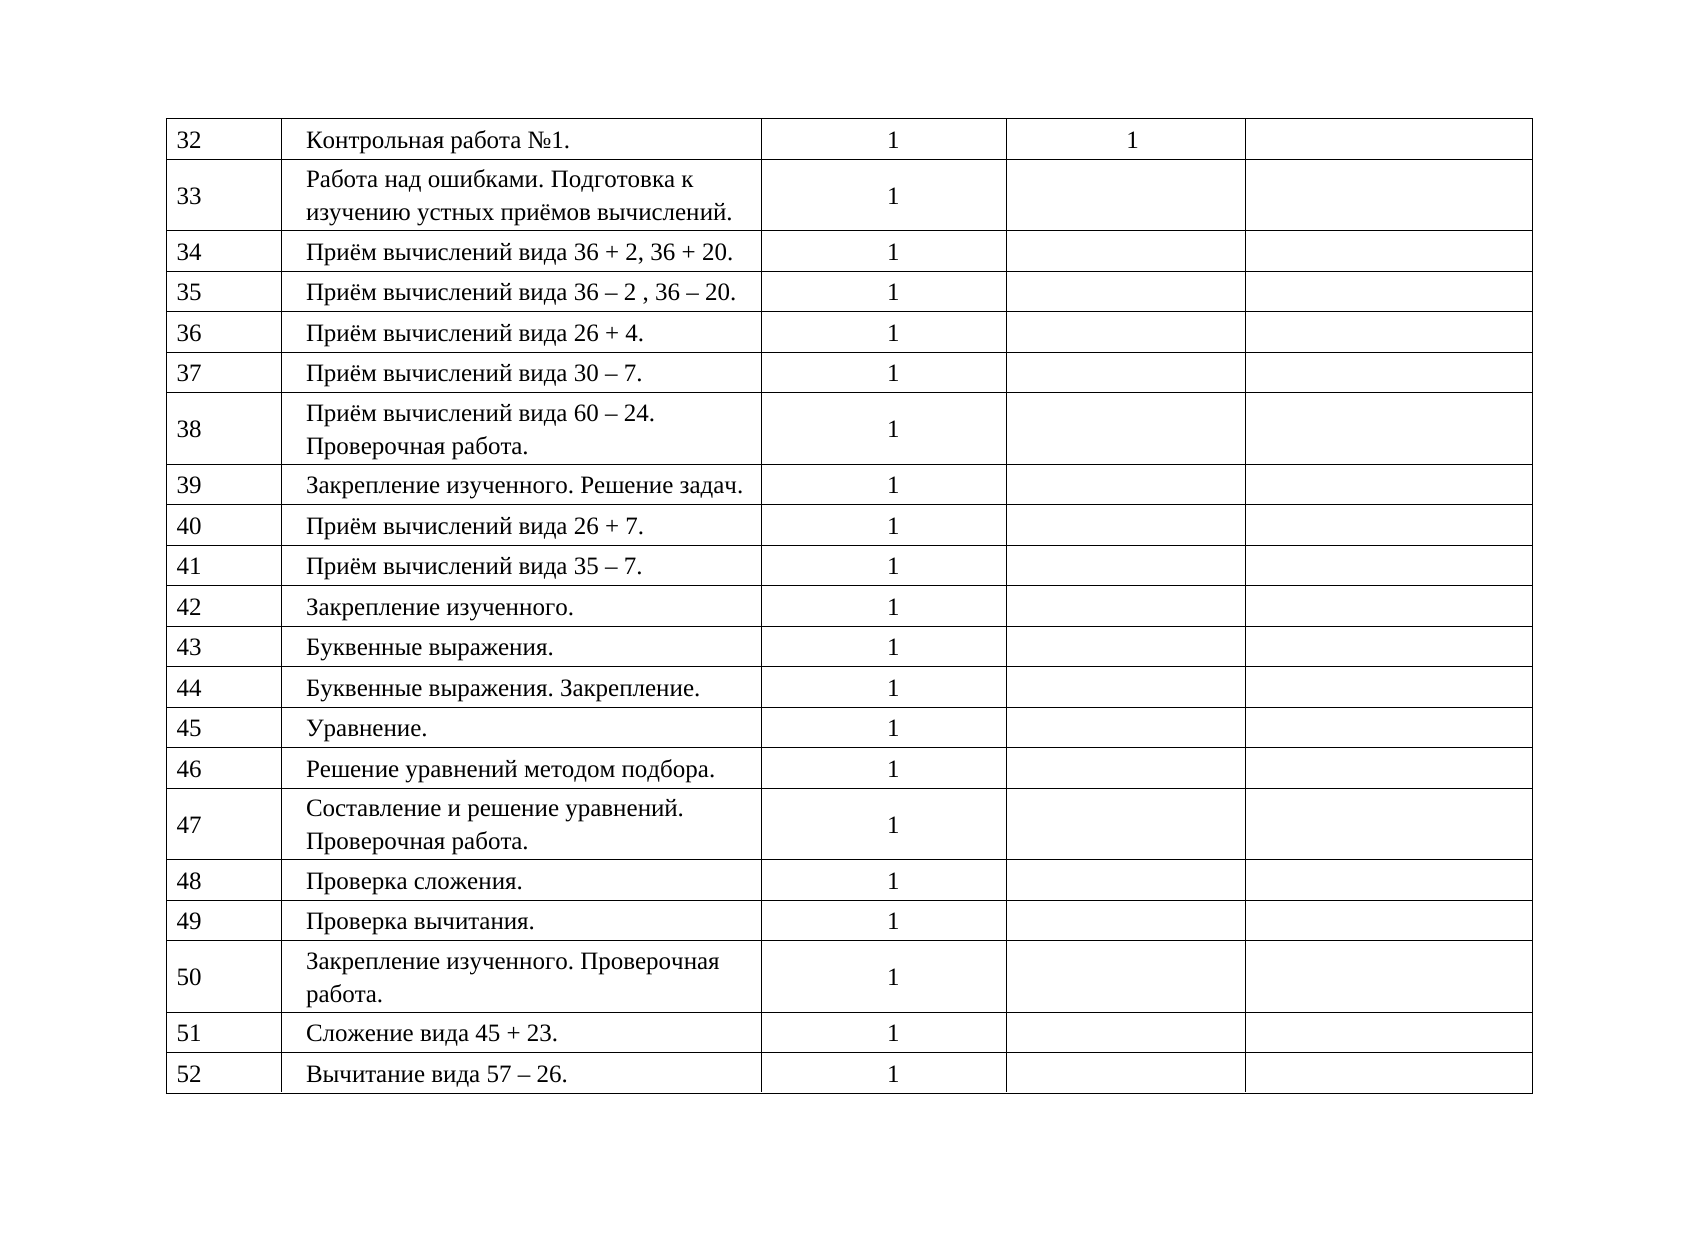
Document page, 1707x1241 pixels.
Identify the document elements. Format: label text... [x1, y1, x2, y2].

table_cell [1246, 272, 1532, 311]
table_cell Буквенные выражения. [282, 627, 761, 666]
table_cell Приём вычислений вида 60 – 24. Проверочная работа. [282, 393, 761, 463]
table_cell [1007, 1053, 1245, 1092]
table_cell 45 [167, 708, 281, 747]
table_cell [1246, 465, 1532, 504]
table_cell [1246, 667, 1532, 707]
table_cell [1007, 789, 1245, 859]
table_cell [282, 941, 761, 1011]
table_cell [1246, 353, 1532, 392]
table_cell [1246, 789, 1532, 859]
table_cell Вычитание вида 57 – 26. [282, 1053, 761, 1092]
table_cell 41 [167, 546, 281, 585]
table_cell 1 [762, 789, 1006, 859]
table_cell [1007, 627, 1245, 666]
table_cell Приём вычислений вида 36 + 2, 36 + 20. [282, 231, 761, 271]
table_cell [1007, 231, 1245, 271]
table_cell 1 [762, 586, 1006, 626]
table_cell 1 [762, 393, 1006, 463]
table_cell [1007, 860, 1245, 899]
table_cell [1007, 667, 1245, 707]
table_cell [1246, 231, 1532, 271]
table_cell [1246, 627, 1532, 666]
table_cell Проверка сложения. [282, 860, 761, 899]
table_cell 1 [762, 941, 1006, 1011]
table_cell 37 [167, 353, 281, 392]
table_cell Сложение вида 45 + 23. [282, 1013, 761, 1052]
table_cell [1007, 312, 1245, 352]
table_cell 49 [167, 901, 281, 940]
table_cell 51 [167, 1013, 281, 1052]
table_cell 1 [762, 119, 1006, 159]
table_cell 52 [167, 1053, 281, 1092]
table_cell 1 [762, 353, 1006, 392]
table_cell 1 [1007, 119, 1245, 159]
table_cell [1007, 160, 1245, 230]
table_cell Работа над ошибками. Подготовка к изучению устных приёмов вычислений. [282, 160, 761, 230]
table_cell [1246, 586, 1532, 626]
table_cell [1007, 1013, 1245, 1052]
table_cell [1246, 312, 1532, 352]
table_cell 36 [167, 312, 281, 352]
table_cell 1 [762, 1013, 1006, 1052]
table_cell [1007, 272, 1245, 311]
table_cell Закрепление изученного. Решение задач. [282, 465, 761, 504]
table_cell [1007, 941, 1245, 1011]
table_cell Приём вычислений вида 36 – 2 , 36 – 20. [282, 272, 761, 311]
table_cell Закрепление изученного. [282, 586, 761, 626]
table_cell [1246, 748, 1532, 788]
table_cell Решение уравнений методом подбора. [282, 748, 761, 788]
table_cell 1 [762, 272, 1006, 311]
table_cell 1 [762, 505, 1006, 544]
table_cell 1 [762, 748, 1006, 788]
table_cell [1007, 353, 1245, 392]
table_cell [1246, 393, 1532, 463]
table_cell [1246, 860, 1532, 899]
table_cell 1 [762, 627, 1006, 666]
table_cell [1246, 901, 1532, 940]
table_cell 34 [167, 231, 281, 271]
table_cell [1007, 586, 1245, 626]
table_cell 1 [762, 708, 1006, 747]
table_cell 47 [167, 789, 281, 859]
table_cell [1007, 748, 1245, 788]
table_cell Приём вычислений вида 35 – 7. [282, 546, 761, 585]
table_cell [1007, 901, 1245, 940]
table_cell Уравнение. [282, 708, 761, 747]
table_cell 33 [167, 160, 281, 230]
table_cell Приём вычислений вида 26 + 7. [282, 505, 761, 544]
table_cell 50 [167, 941, 281, 1011]
table_cell [1007, 505, 1245, 544]
table_cell 38 [167, 393, 281, 463]
table_cell 1 [762, 231, 1006, 271]
table_cell 39 [167, 465, 281, 504]
table_cell [1007, 546, 1245, 585]
table_cell [1246, 941, 1532, 1011]
table_cell 35 [167, 272, 281, 311]
table_cell 1 [762, 160, 1006, 230]
table_cell [1246, 160, 1532, 230]
table_cell Приём вычислений вида 30 – 7. [282, 353, 761, 392]
table_cell 46 [167, 748, 281, 788]
table_cell 1 [762, 860, 1006, 899]
table_cell [1246, 1013, 1532, 1052]
table_cell 1 [762, 667, 1006, 707]
table_cell 1 [762, 312, 1006, 352]
table_cell [1246, 119, 1532, 159]
table_cell [1007, 708, 1245, 747]
table_cell 1 [762, 546, 1006, 585]
table_cell [1246, 505, 1532, 544]
table_cell Проверка вычитания. [282, 901, 761, 940]
table_cell Буквенные выражения. Закрепление. [282, 667, 761, 707]
table_cell 1 [762, 901, 1006, 940]
table_cell [1246, 546, 1532, 585]
table_cell 48 [167, 860, 281, 899]
table_cell 43 [167, 627, 281, 666]
table_cell 1 [762, 1053, 1006, 1092]
table_cell [1007, 465, 1245, 504]
table_cell Составление и решение уравнений. Проверочная работа. [282, 789, 761, 859]
table_cell Контрольная работа №1. [282, 119, 761, 159]
table_cell [1246, 708, 1532, 747]
table_cell 32 [167, 119, 281, 159]
table_cell Приём вычислений вида 26 + 4. [282, 312, 761, 352]
table_cell 42 [167, 586, 281, 626]
table_cell [1007, 393, 1245, 463]
table_cell 40 [167, 505, 281, 544]
table_cell 1 [762, 465, 1006, 504]
table_cell 44 [167, 667, 281, 707]
table_cell [1246, 1053, 1532, 1092]
